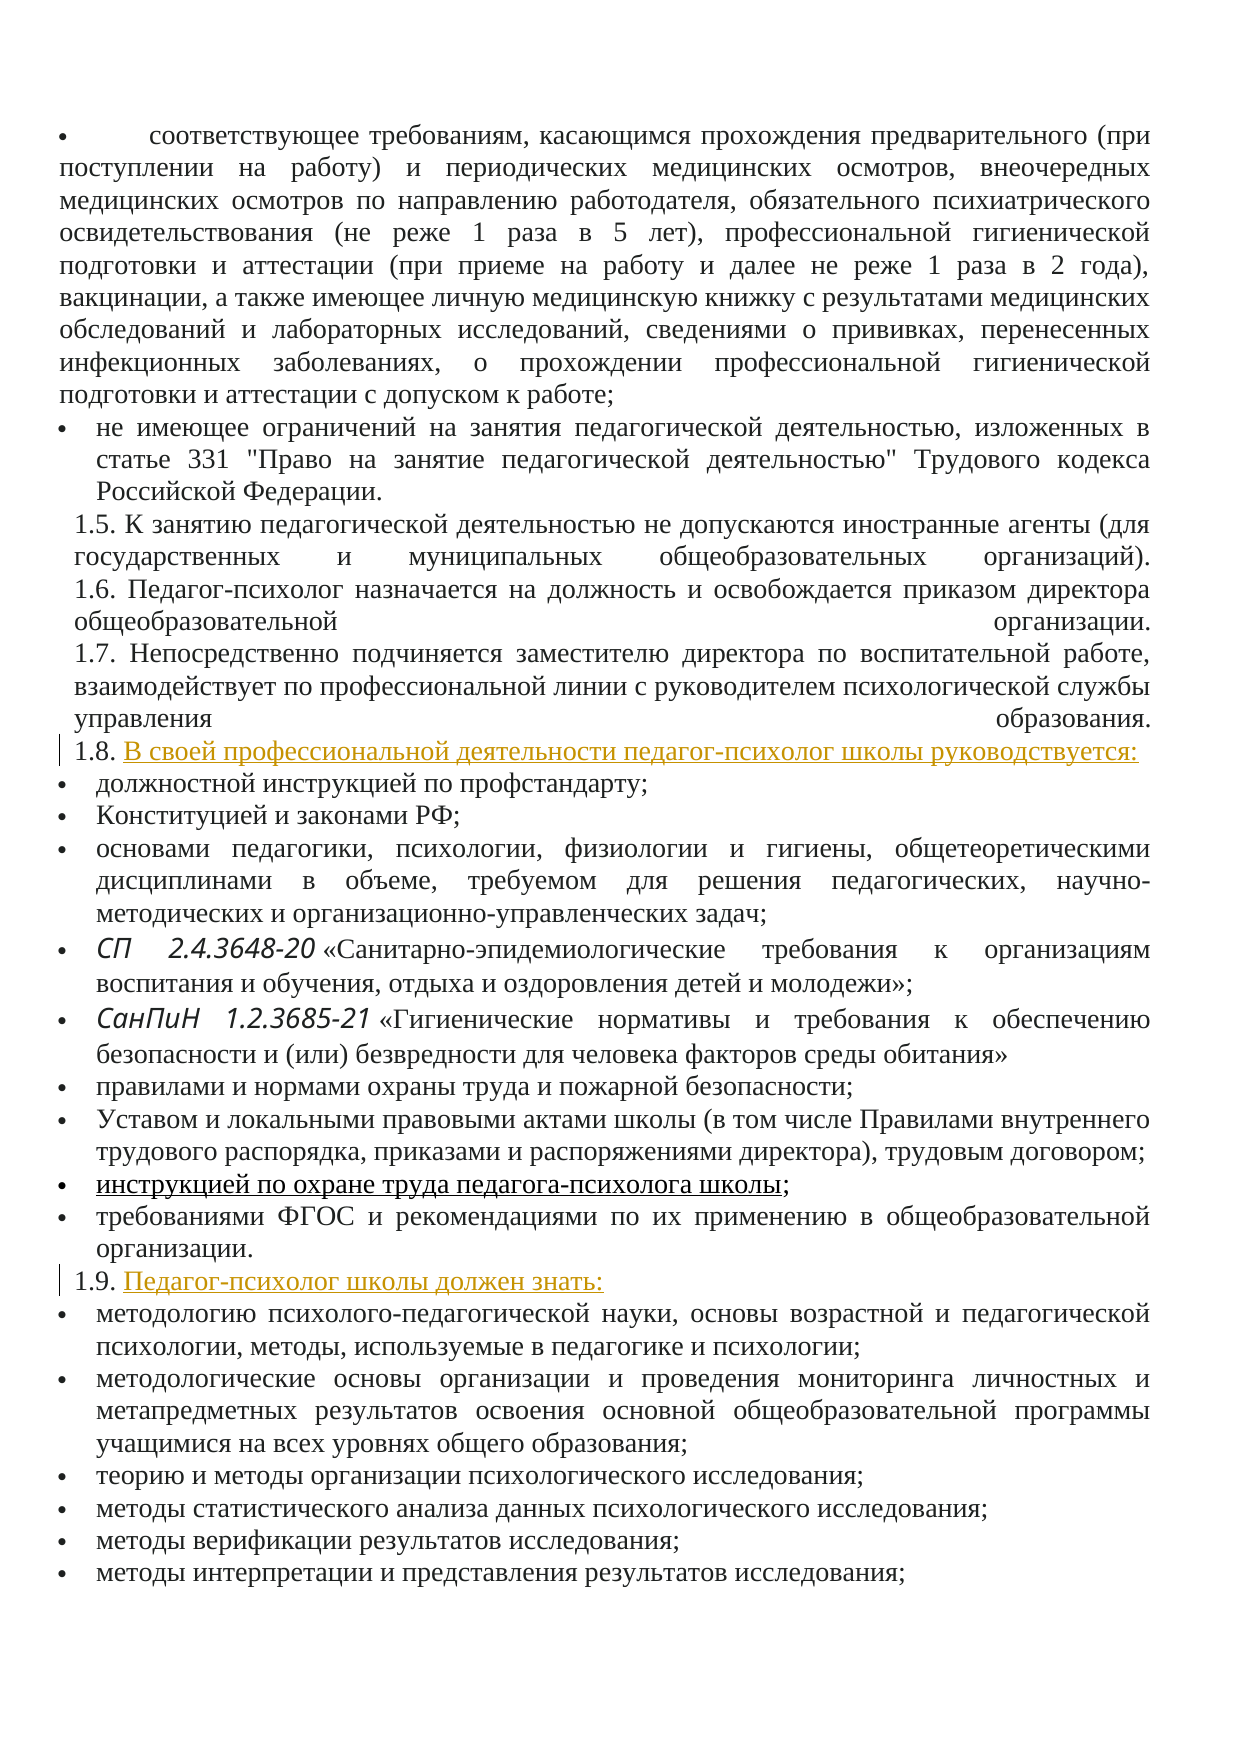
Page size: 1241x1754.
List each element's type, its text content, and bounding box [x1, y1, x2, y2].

list методологию психолого-педагогической науки, основы возрастной и педагогической психологии, методы, используемые в педагогике и психологии; [58, 1296, 1152, 1361]
list основами педагогики, психологии, физиологии и гигиены, общетеоретическими дисциплинами в объеме, требуемом для решения педагогических, научно-методических и организационно-управленческих задач; [58, 831, 1152, 928]
list правилами и нормами охраны труда и пожарной безопасности; [58, 1069, 1152, 1102]
list методы интерпретации и представления результатов исследования; [58, 1555, 1152, 1588]
list теорию и методы организации психологического исследования; [58, 1458, 1152, 1491]
list СП 2.4.3648-20 «Санитарно-эпидемиологические требования к организациям воспитания и обучения, отдыха и оздоровления детей и молодежи»; [58, 928, 1152, 999]
list методы верификации результатов исследования; [58, 1523, 1152, 1555]
list методы статистического анализа данных психологического исследования; [58, 1491, 1152, 1523]
list не имеющее ограничений на занятия педагогической деятельностью, изложенных в статье 331 "Право на занятие педагогической деятельностью" Трудового кодекса Российской Федерации. [58, 410, 1152, 507]
list Уставом и локальными правовыми актами школы (в том числе Правилами внутреннего трудового распорядка, приказами и распоряжениями директора), трудовым договором; [58, 1102, 1152, 1167]
list СанПиН 1.2.3685-21 «Гигиенические нормативы и требования к обеспечению безопасности и (или) безвредности для человека факторов среды обитания» [58, 999, 1152, 1069]
list Конституцией и законами РФ; [58, 798, 1152, 831]
list методологические основы организации и проведения мониторинга личностных и метапредметных результатов освоения основной общеобразовательной программы учащимися на всех уровнях общего образования; [58, 1361, 1152, 1458]
text 1.9. [74, 1264, 1152, 1296]
list требованиями ФГОС и рекомендациями по их применению в общеобразовательной организации. [58, 1199, 1152, 1264]
list соответствующее требованиям, касающимся прохождения предварительного (при поступлении на работу) и периодических медицинских осмотров, внеочередных медицинских осмотров по направлению работодателя, обязательного психиатрического освидетельствования (не реже 1 раза в 5 лет), профессиональной гигиенической подготовки и аттестации (при приеме на работу и далее не реже 1 раза в 2 года), вакцинации, а также имеющее личную медицинскую книжку с результатами медицинских обследований и лабораторных исследований, сведениями о прививках, перенесенных инфекционных заболеваниях, о прохождении профессиональной гигиенической подготовки и аттестации с допуском к работе; [59, 118, 1152, 410]
list инструкцией по охране труда педагога-психолога школы; [58, 1167, 1152, 1199]
list должностной инструкцией по профстандарту; [58, 766, 1152, 798]
text 1.5. К занятию педагогической деятельностью не допускаются иностранные агенты (для государственных и муниципальных общеобразовательных организаций). 1.6. Педагог-психолог назначается на должность и освобождается приказом директора общеобразовательной организации. 1.7. Непосредственно подчиняется заместителю директора по воспитательной работе, взаимодействует по профессиональной линии с руководителем психологической службы управления образования. 1.8. [74, 507, 1152, 766]
